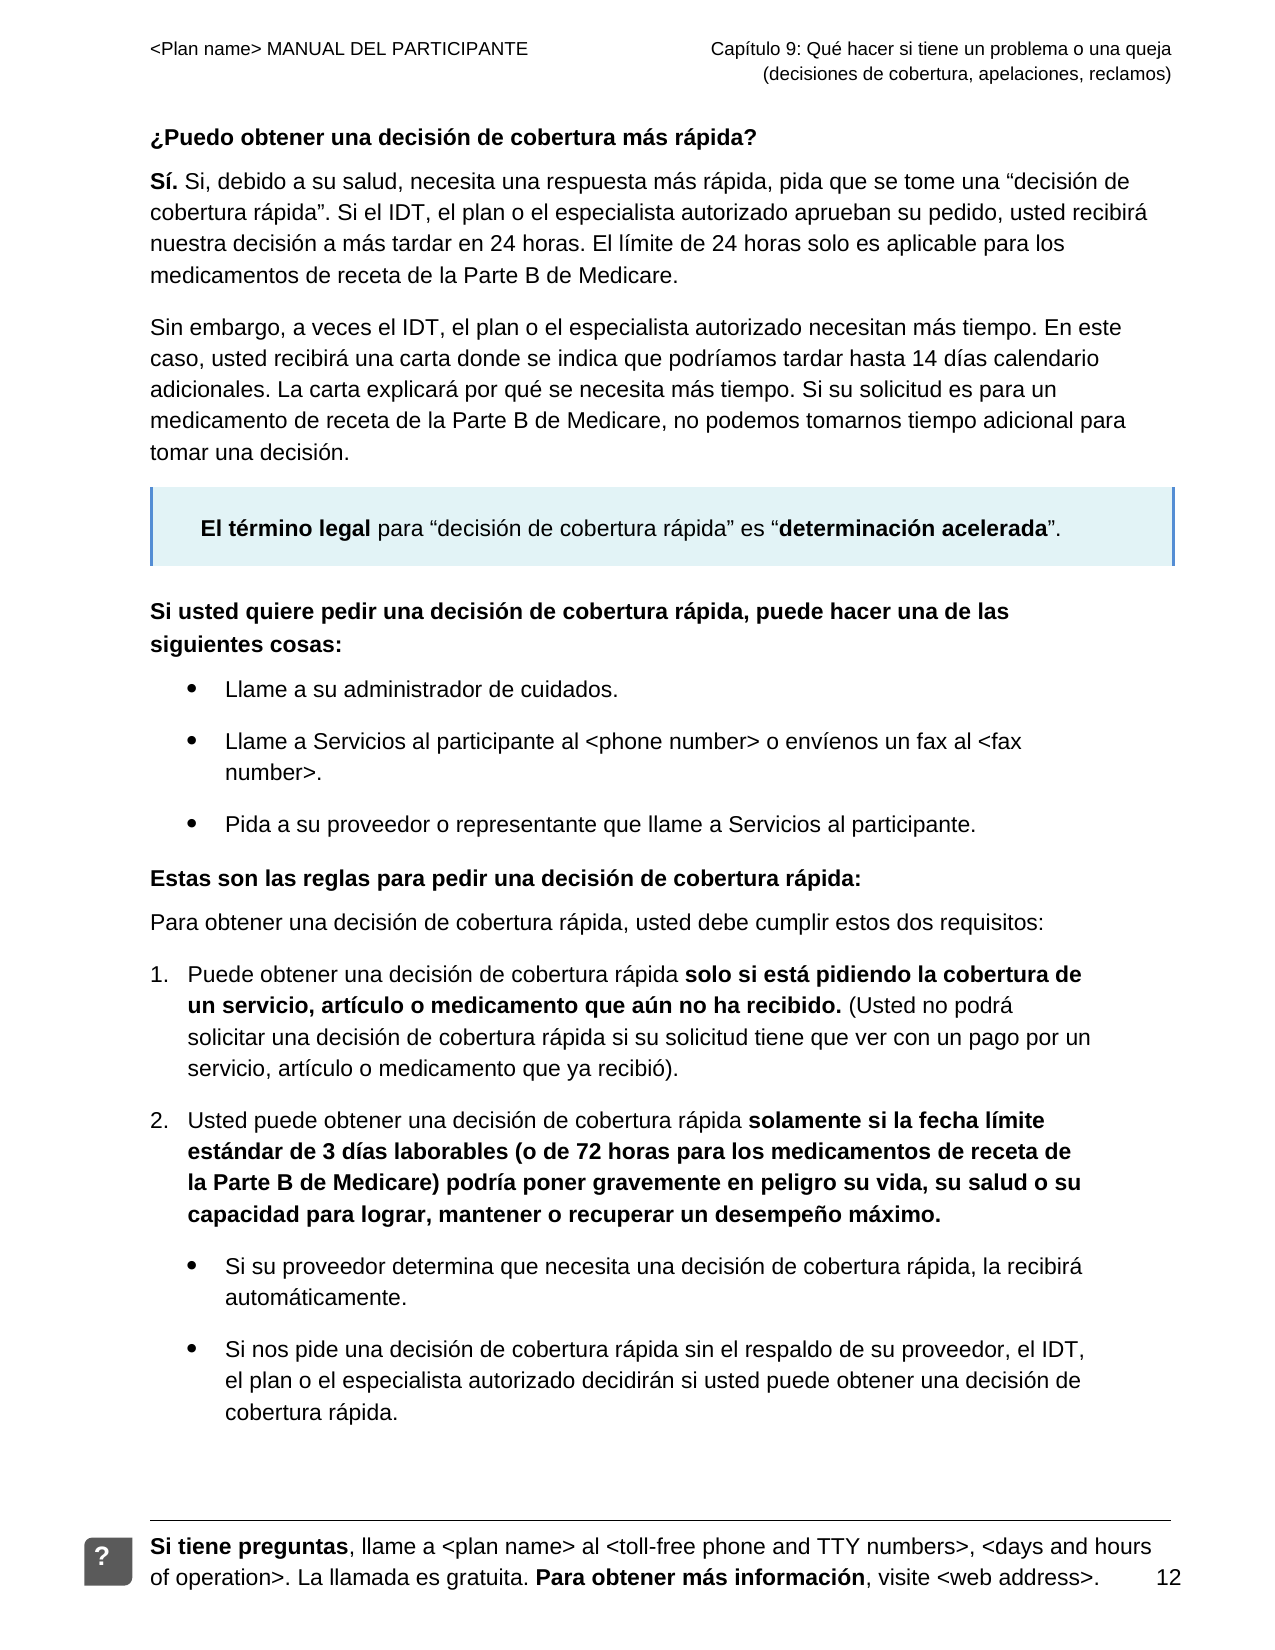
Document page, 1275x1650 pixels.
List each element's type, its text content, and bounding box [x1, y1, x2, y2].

text Sí. Si, debido a su salud, necesita una respuesta más rápida, pida que se tome una “decisión de cobertura rápida”. Si el IDT, el plan o el especialista autorizado aprueban su pedido, usted recibirá nuestra decisión a más tardar en 24 horas. El límite de 24 horas solo es aplicable para los medicamentos de receta de la Parte B de Medicare. [150, 164, 1171, 289]
list Si nos pide una decisión de cobertura rápida sin el respaldo de su proveedor, el IDT, el plan o el especialista autorizado decidirán si usted puede obtener una decisión de cobertura rápida. [187, 1332, 1096, 1426]
list Pida a su proveedor o representante que llame a Servicios al participante. [187, 807, 1096, 839]
list Si su proveedor determina que necesita una decisión de cobertura rápida, la recibirá automáticamente. [187, 1249, 1096, 1312]
text Sin embargo, a veces el IDT, el plan o el especialista autorizado necesitan más tiempo. En este caso, usted recibirá una carta donde se indica que podríamos tardar hasta 14 días calendario adicionales. La carta explicará por qué se necesita más tiempo. Si su solicitud es para un medicamento de receta de la Parte B de Medicare, no podemos tomarnos tiempo adicional para tomar una decisión. [150, 310, 1171, 466]
subtitle ¿Puedo obtener una decisión de cobertura más rápida? [150, 118, 1096, 152]
subtitle Estas son las reglas para pedir una decisión de cobertura rápida: [150, 859, 1096, 893]
table_header El término legal para “decisión de cobertura rápida” es “determinación acelerada”. [153, 490, 1172, 563]
subtitle Si usted quiere pedir una decisión de cobertura rápida, puede hacer una de las siguientes cosas: [150, 593, 1096, 659]
list Llame a su administrador de cuidados. [187, 672, 1096, 703]
text Para obtener una decisión de cobertura rápida, usted debe cumplir estos dos requisitos: [150, 905, 1171, 937]
list Usted puede obtener una decisión de cobertura rápida solamente si la fecha límite estándar de 3 días laborables (o de 72 horas para los medicamentos de receta de la Parte B de Medicare) podría poner gravemente en peligro su vida, su salud o su capacidad para lograr, mantener o recuperar un desempeño máximo. [150, 1103, 1096, 1228]
list Puede obtener una decisión de cobertura rápida solo si está pidiendo la cobertura de un servicio, artículo o medicamento que aún no ha recibido. (Usted no podrá solicitar una decisión de cobertura rápida si su solicitud tiene que ver con un pago por un servicio, artículo o medicamento que ya recibió). [150, 957, 1096, 1082]
list Llame a Servicios al participante al <phone number> o envíenos un fax al <fax number>. [187, 724, 1096, 787]
